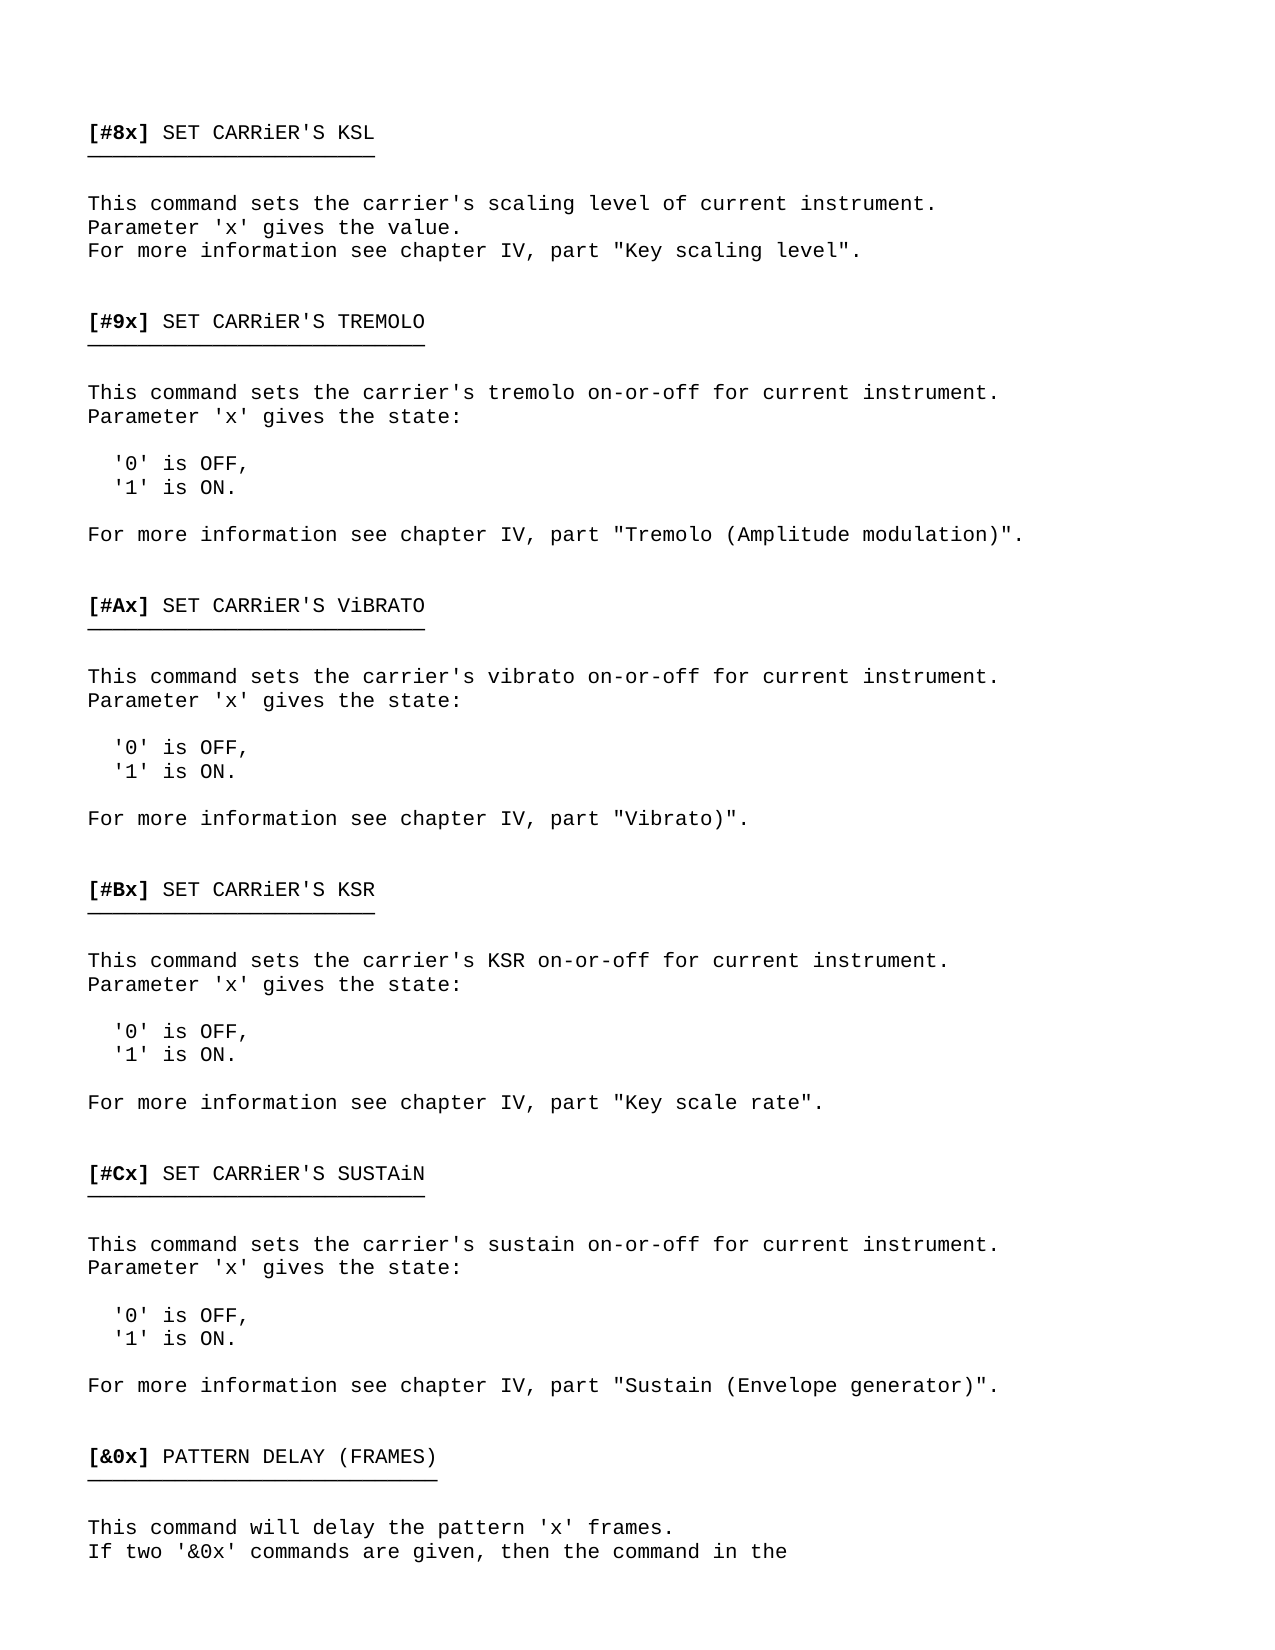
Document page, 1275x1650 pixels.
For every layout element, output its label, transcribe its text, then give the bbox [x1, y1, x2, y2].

text [#Ax] SET CARRiER'S ViBRATO [75, 595, 1200, 619]
text '0' is OFF, [75, 453, 1200, 477]
text Parameter 'x' gives the value. [75, 217, 1200, 241]
text For more information see chapter IV, part "Key scaling level". [75, 241, 1200, 264]
text For more information see chapter IV, part "Tremolo (Amplitude modulation)". [75, 524, 1200, 548]
text [&0x] PATTERN DELAY (FRAMES) [75, 1446, 1200, 1470]
text This command will delay the pattern 'x' frames. [75, 1517, 1200, 1541]
text For more information see chapter IV, part "Sustain (Envelope generator)". [75, 1376, 1200, 1399]
text Parameter 'x' gives the state: [75, 690, 1200, 713]
text This command sets the carrier's scaling level of current instrument. [75, 193, 1200, 217]
text For more information see chapter IV, part "Vibrato)". [75, 808, 1200, 832]
text '1' is ON. [75, 1328, 1200, 1352]
text Parameter 'x' gives the state: [75, 973, 1200, 997]
text '1' is ON. [75, 477, 1200, 501]
text ──────────────────────────── [75, 1470, 1200, 1494]
text '1' is ON. [75, 761, 1200, 784]
text This command sets the carrier's vibrato on-or-off for current instrument. [75, 666, 1200, 690]
text '0' is OFF, [75, 1021, 1200, 1044]
text ─────────────────────────── [75, 335, 1200, 359]
text '1' is ON. [75, 1044, 1200, 1068]
text ─────────────────────────── [75, 1186, 1200, 1210]
text [#9x] SET CARRiER'S TREMOLO [75, 311, 1200, 335]
text '0' is OFF, [75, 737, 1200, 761]
text If two '&0x' commands are given, then the command in the [75, 1541, 1200, 1565]
text Parameter 'x' gives the state: [75, 406, 1200, 430]
text This command sets the carrier's sustain on-or-off for current instrument. [75, 1234, 1200, 1257]
text This command sets the carrier's tremolo on-or-off for current instrument. [75, 382, 1200, 406]
text ─────────────────────── [75, 146, 1200, 169]
text '0' is OFF, [75, 1304, 1200, 1328]
text This command sets the carrier's KSR on-or-off for current instrument. [75, 950, 1200, 973]
text [#Cx] SET CARRiER'S SUSTAiN [75, 1163, 1200, 1186]
text [#8x] SET CARRiER'S KSL [75, 122, 1200, 146]
text [#Bx] SET CARRiER'S KSR [75, 879, 1200, 903]
text For more information see chapter IV, part "Key scale rate". [75, 1092, 1200, 1115]
text Parameter 'x' gives the state: [75, 1257, 1200, 1281]
text ─────────────────────── [75, 903, 1200, 926]
text ─────────────────────────── [75, 619, 1200, 642]
